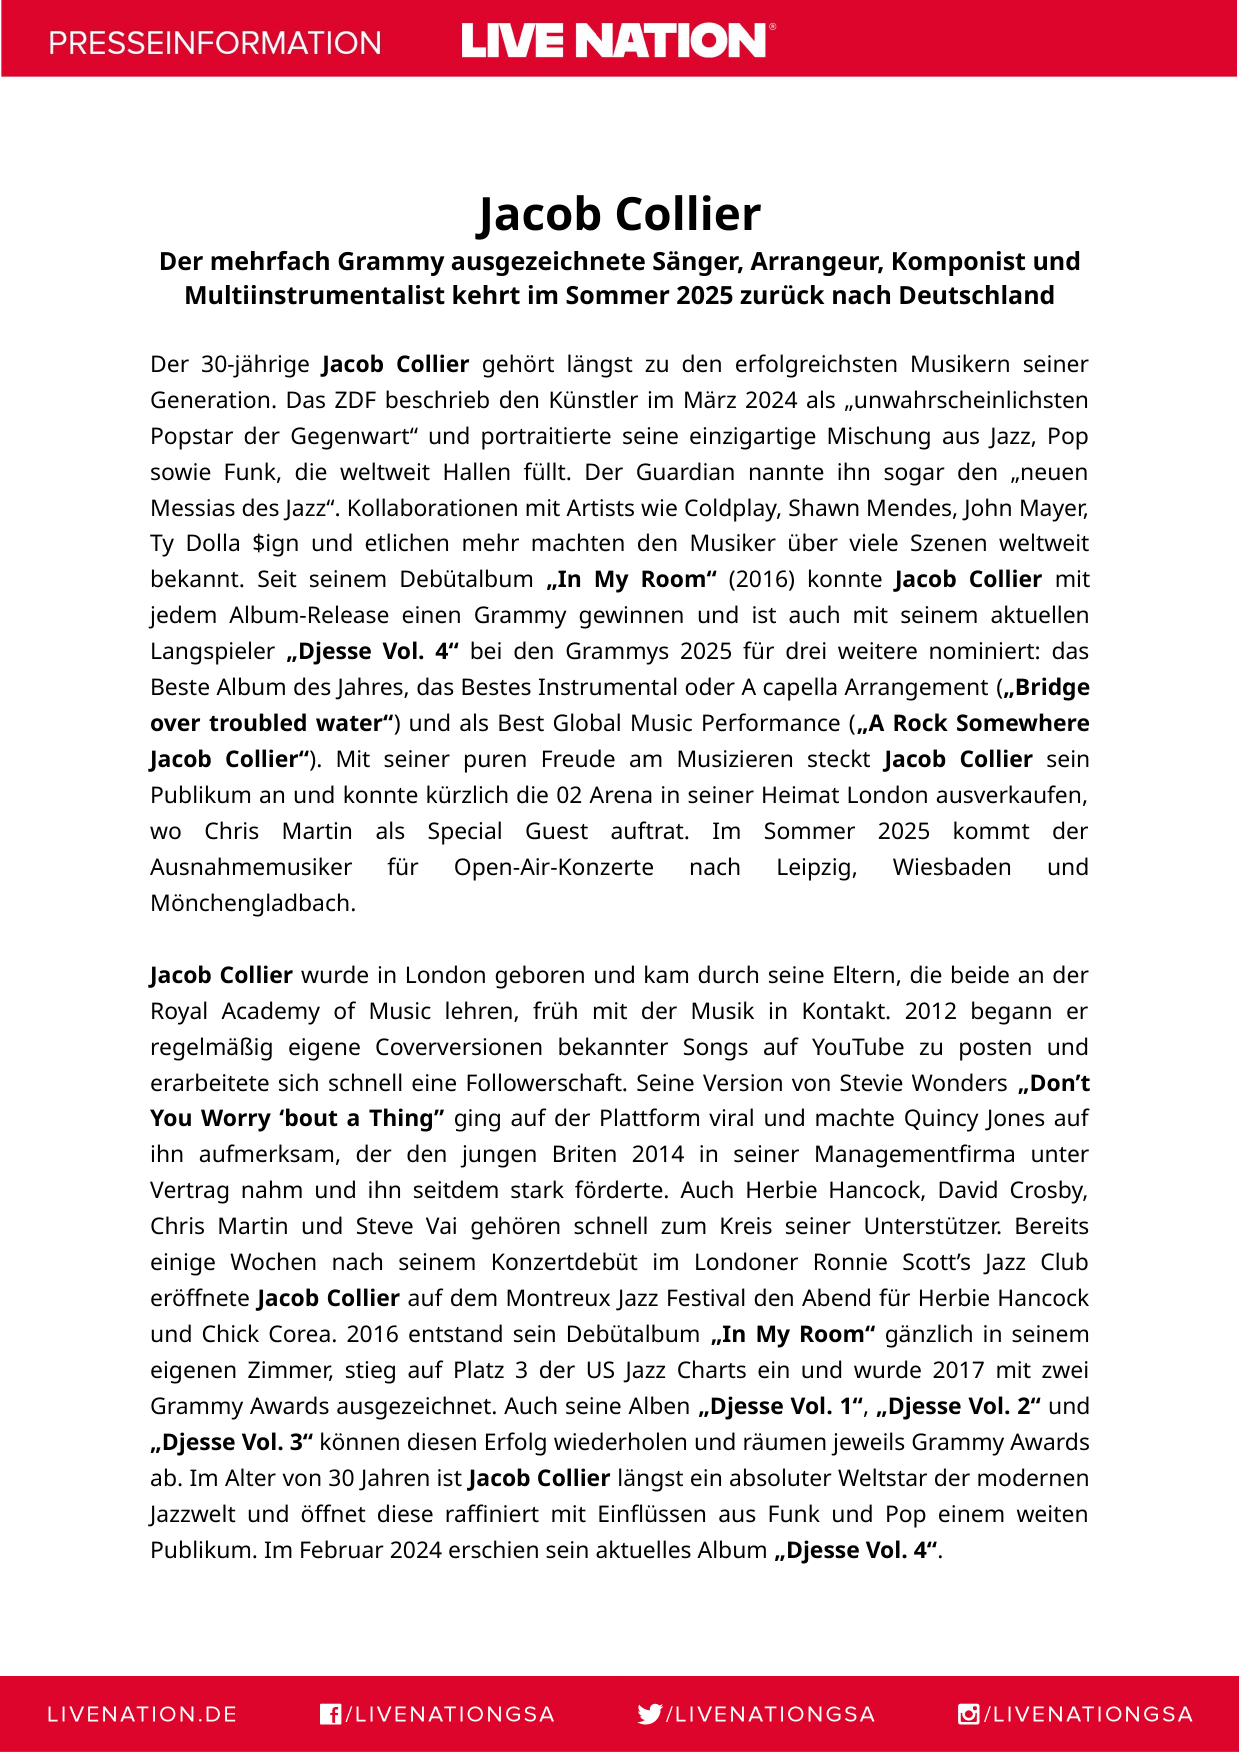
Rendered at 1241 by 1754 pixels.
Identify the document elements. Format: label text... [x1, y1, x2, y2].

text Der mehrfach Grammy ausgezeichnete Sänger, Arrangeur, Komponist und Multiinstrumentalist kehrt im Sommer 2025 zurück nach Deutschland [150, 244, 1090, 312]
text Jacob Collier wurde in London geboren und kam durch seine Eltern, die beide an der Royal Academy of Music lehren, früh mit der Musik in Kontakt. 2012 begann er regelmäßig eigene Coverversionen bekannter Songs auf YouTube zu posten und erarbeitete sich schnell eine Followerschaft. Seine Version von Stevie Wonders „Don’t You Worry ‘bout a Thing” ging auf der Plattform viral und machte Quincy Jones auf ihn aufmerksam, der den jungen Briten 2014 in seiner Managementfirma unter Vertrag nahm und ihn seitdem stark förderte. Auch Herbie Hancock, David Crosby, Chris Martin und Steve Vai gehören schnell zum Kreis seiner Unterstützer. Bereits einige Wochen nach seinem Konzertdebüt im Londoner Ronnie Scott’s Jazz Club eröffnete Jacob Collier auf dem Montreux Jazz Festival den Abend für Herbie Hancock und Chick Corea. 2016 entstand sein Debütalbum „In My Room“ gänzlich in seinem eigenen Zimmer, stieg auf Platz 3 der US Jazz Charts ein und wurde 2017 mit zwei Grammy Awards ausgezeichnet. Auch seine Alben „Djesse Vol. 1“, „Djesse Vol. 2“ und „Djesse Vol. 3“ können diesen Erfolg wiederholen und räumen jeweils Grammy Awards ab. Im Alter von 30 Jahren ist Jacob Collier längst ein absoluter Weltstar der modernen Jazzwelt und öffnet diese raffiniert mit Einflüssen aus Funk und Pop einem weiten Publikum. Im Februar 2024 erschien sein aktuelles Album „Djesse Vol. 4“. [150, 959, 1090, 1565]
picture [1, 0, 1237, 106]
title Jacob Collier [150, 181, 1090, 244]
text Der 30-jährige Jacob Collier gehört längst zu den erfolgreichsten Musikern seiner Generation. Das ZDF beschrieb den Künstler im März 2024 als „unwahrscheinlichsten Popstar der Gegenwart“ und portraitierte seine einzigartige Mischung aus Jazz, Pop sowie Funk, die weltweit Hallen füllt. Der Guardian nannte ihn sogar den „neuen Messias des Jazz“. Kollaborationen mit Artists wie Coldplay, Shawn Mendes, John Mayer, Ty Dolla $ign und etlichen mehr machten den Musiker über viele Szenen weltweit bekannt. Seit seinem Debütalbum „In My Room“ (2016) konnte Jacob Collier mit jedem Album-Release einen Grammy gewinnen und ist auch mit seinem aktuellen Langspieler „Djesse Vol. 4“ bei den Grammys 2025 für drei weitere nominiert: das Beste Album des Jahres, das Bestes Instrumental oder A capella Arrangement („Bridge over troubled water“) und als Best Global Music Performance („A Rock Somewhere Jacob Collier“). Mit seiner puren Freude am Musizieren steckt Jacob Collier sein Publikum an und konnte kürzlich die 02 Arena in seiner Heimat London ausverkaufen, wo Chris Martin als Special Guest auftrat. Im Sommer 2025 kommt der Ausnahmemusiker für Open-Air-Konzerte nach Leipzig, Wiesbaden und Mönchengladbach. [150, 348, 1090, 918]
picture [0, 1676, 1239, 1752]
